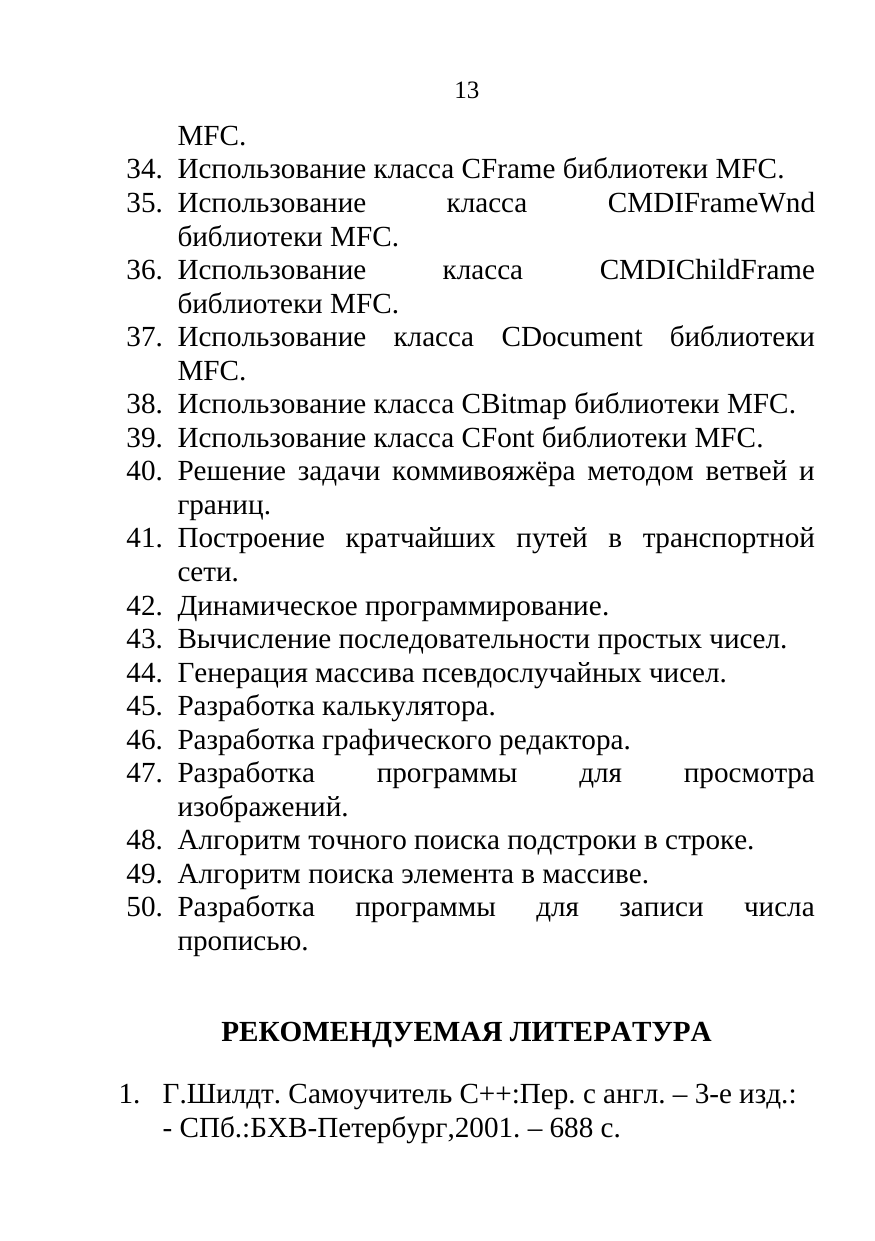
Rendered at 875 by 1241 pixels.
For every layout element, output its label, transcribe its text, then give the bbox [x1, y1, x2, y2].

list Г.Шилдт. Самоучитель С++:Пер. с англ. – 3-е изд.: - СПб.:БХВ-Петербург,2001. – 688 с. [118, 1076, 812, 1143]
list Алгоритм точного поиска подстроки в строке. [126, 822, 815, 856]
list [126, 118, 815, 152]
list Разработка программы для записи числа прописью. [126, 889, 815, 957]
list Разработка калькулятора. [126, 688, 815, 722]
list Использование класса CDocument библиотеки MFC. [126, 319, 815, 386]
list Использование класса CFont библиотеки MFC. [126, 420, 815, 453]
list Динамическое программирование. [126, 588, 815, 621]
list Алгоритм поиска элемента в массиве. [126, 856, 815, 889]
list Построение кратчайших путей в транспортной сети. [126, 521, 815, 588]
list Генерация массива псевдослучайных чисел. [126, 655, 815, 688]
list Использование класса CFrame библиотеки MFC. [126, 152, 815, 185]
list Решение задачи коммивояжёра методом ветвей и границ. [126, 453, 815, 521]
list Использование класса CBitmap библиотеки MFC. [126, 386, 815, 420]
subtitle РЕКОМЕНДУЕМАЯ ЛИТЕРАТУРА [118, 1014, 815, 1048]
list Использование класса CMDIChildFrame библиотеки MFC. [126, 252, 815, 319]
list Использование класса CMDIFrameWnd библиотеки MFC. [126, 185, 815, 252]
list Вычисление последовательности простых чисел. [126, 621, 815, 655]
list Разработка графического редактора. [126, 722, 815, 755]
list Разработка программы для просмотра изображений. [126, 755, 815, 822]
